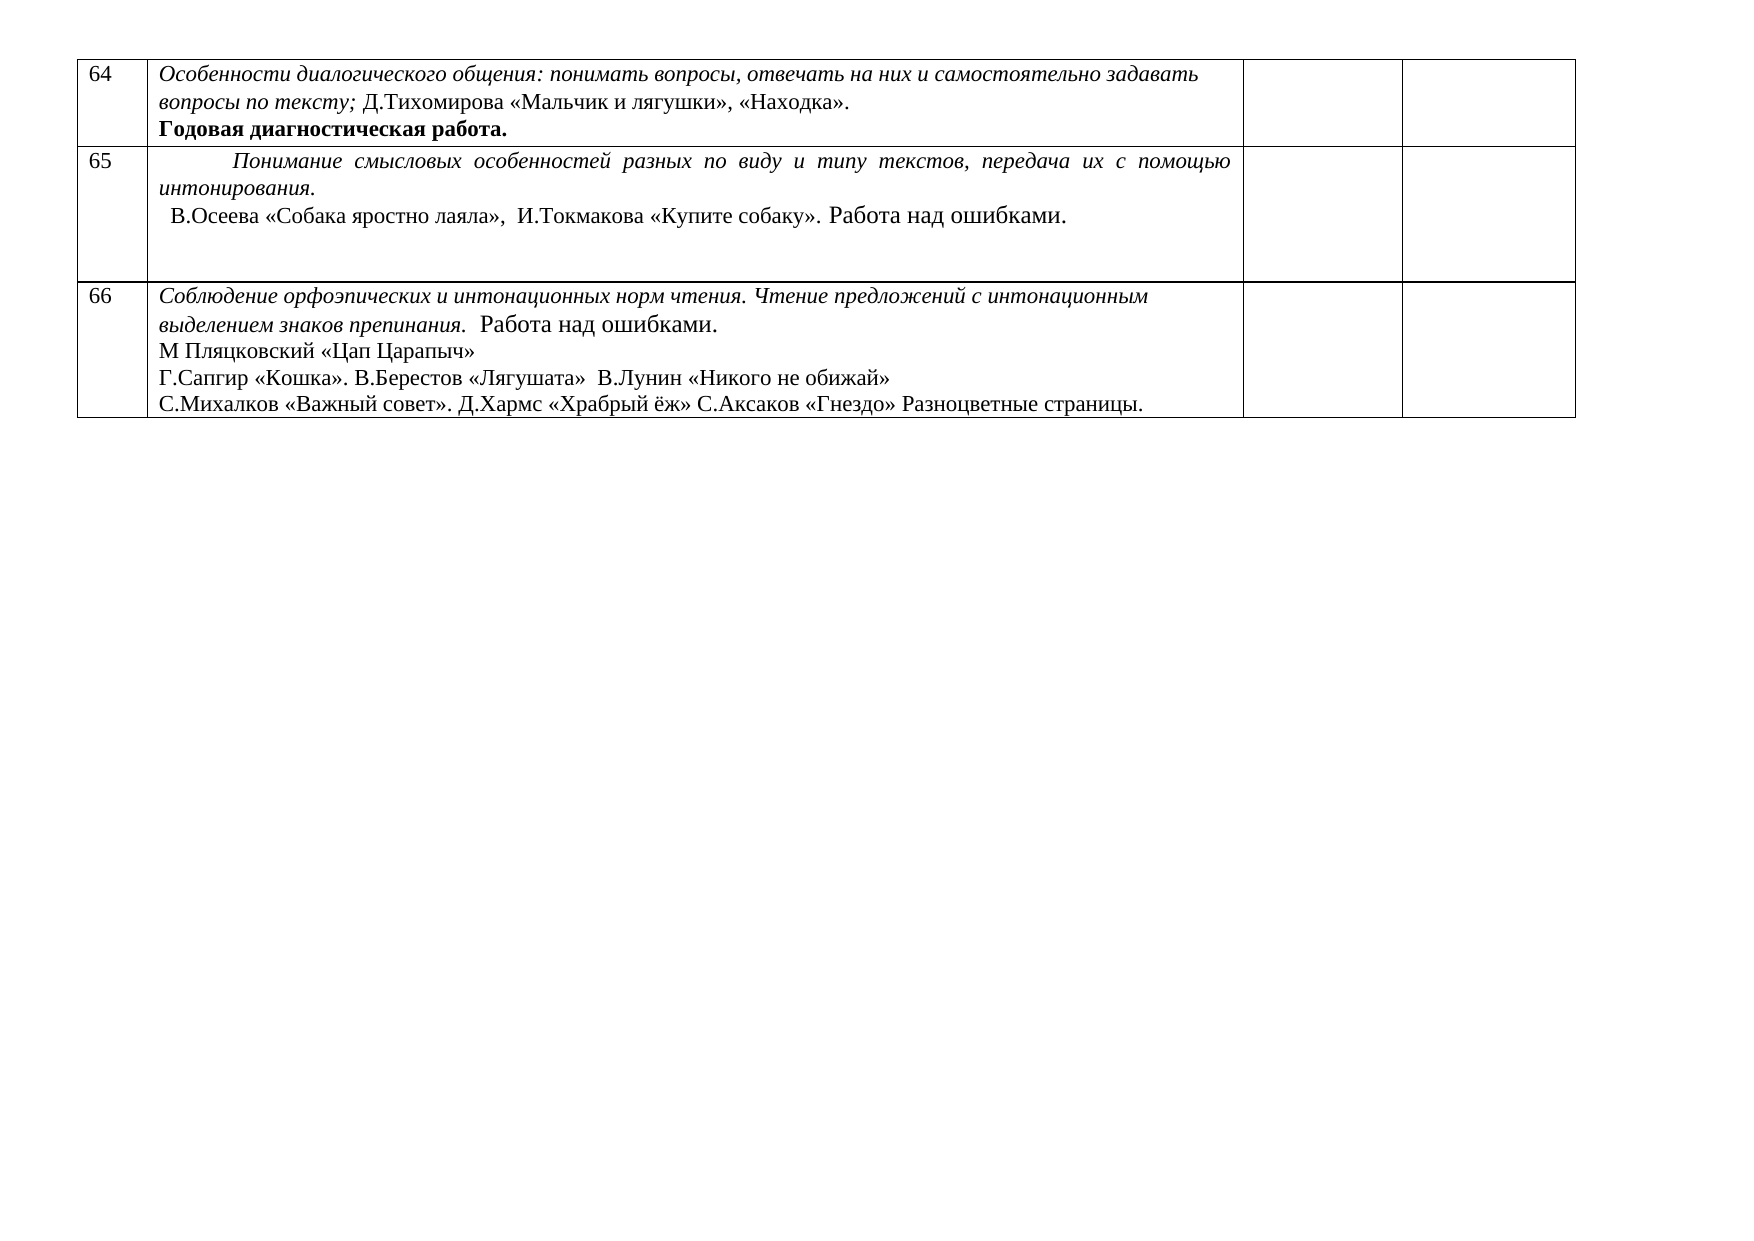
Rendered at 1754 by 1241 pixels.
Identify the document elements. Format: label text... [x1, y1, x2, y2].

table_cell [1244, 147, 1402, 281]
table_cell 64 [78, 60, 147, 146]
table_cell 65 [78, 147, 147, 281]
table_cell Понимание смысловых особенностей разных по виду и типу текстов, передача их с помощью интонирования. В.Осеева «Собака яростно лаяла», И.Токмакова «Купите собаку». Работа над ошибками. [148, 147, 1243, 281]
table_cell [1403, 147, 1575, 281]
table_cell [1403, 283, 1575, 417]
table_cell [1403, 60, 1575, 146]
table_cell 66 [78, 283, 147, 417]
table_cell Особенности диалогического общения: понимать вопросы, отвечать на них и самостоятельно задавать вопросы по тексту; Д.Тихомирова «Мальчик и лягушки», «Находка». Годовая диагностическая работа. [148, 60, 1243, 146]
table_cell [1244, 283, 1402, 417]
table_cell Соблюдение орфоэпических и интонационных норм чтения. Чтение предложений с интонационным выделением знаков препинания. Работа над ошибками. М Пляцковский «Цап Царапыч» Г.Сапгир «Кошка». В.Берестов «Лягушата» В.Лунин «Никого не обижай» С.Михалков «Важный совет». Д.Хармс «Храбрый ёж» С.Аксаков «Гнездо» Разноцветные страницы. [148, 283, 1243, 417]
table_cell [1244, 60, 1402, 146]
